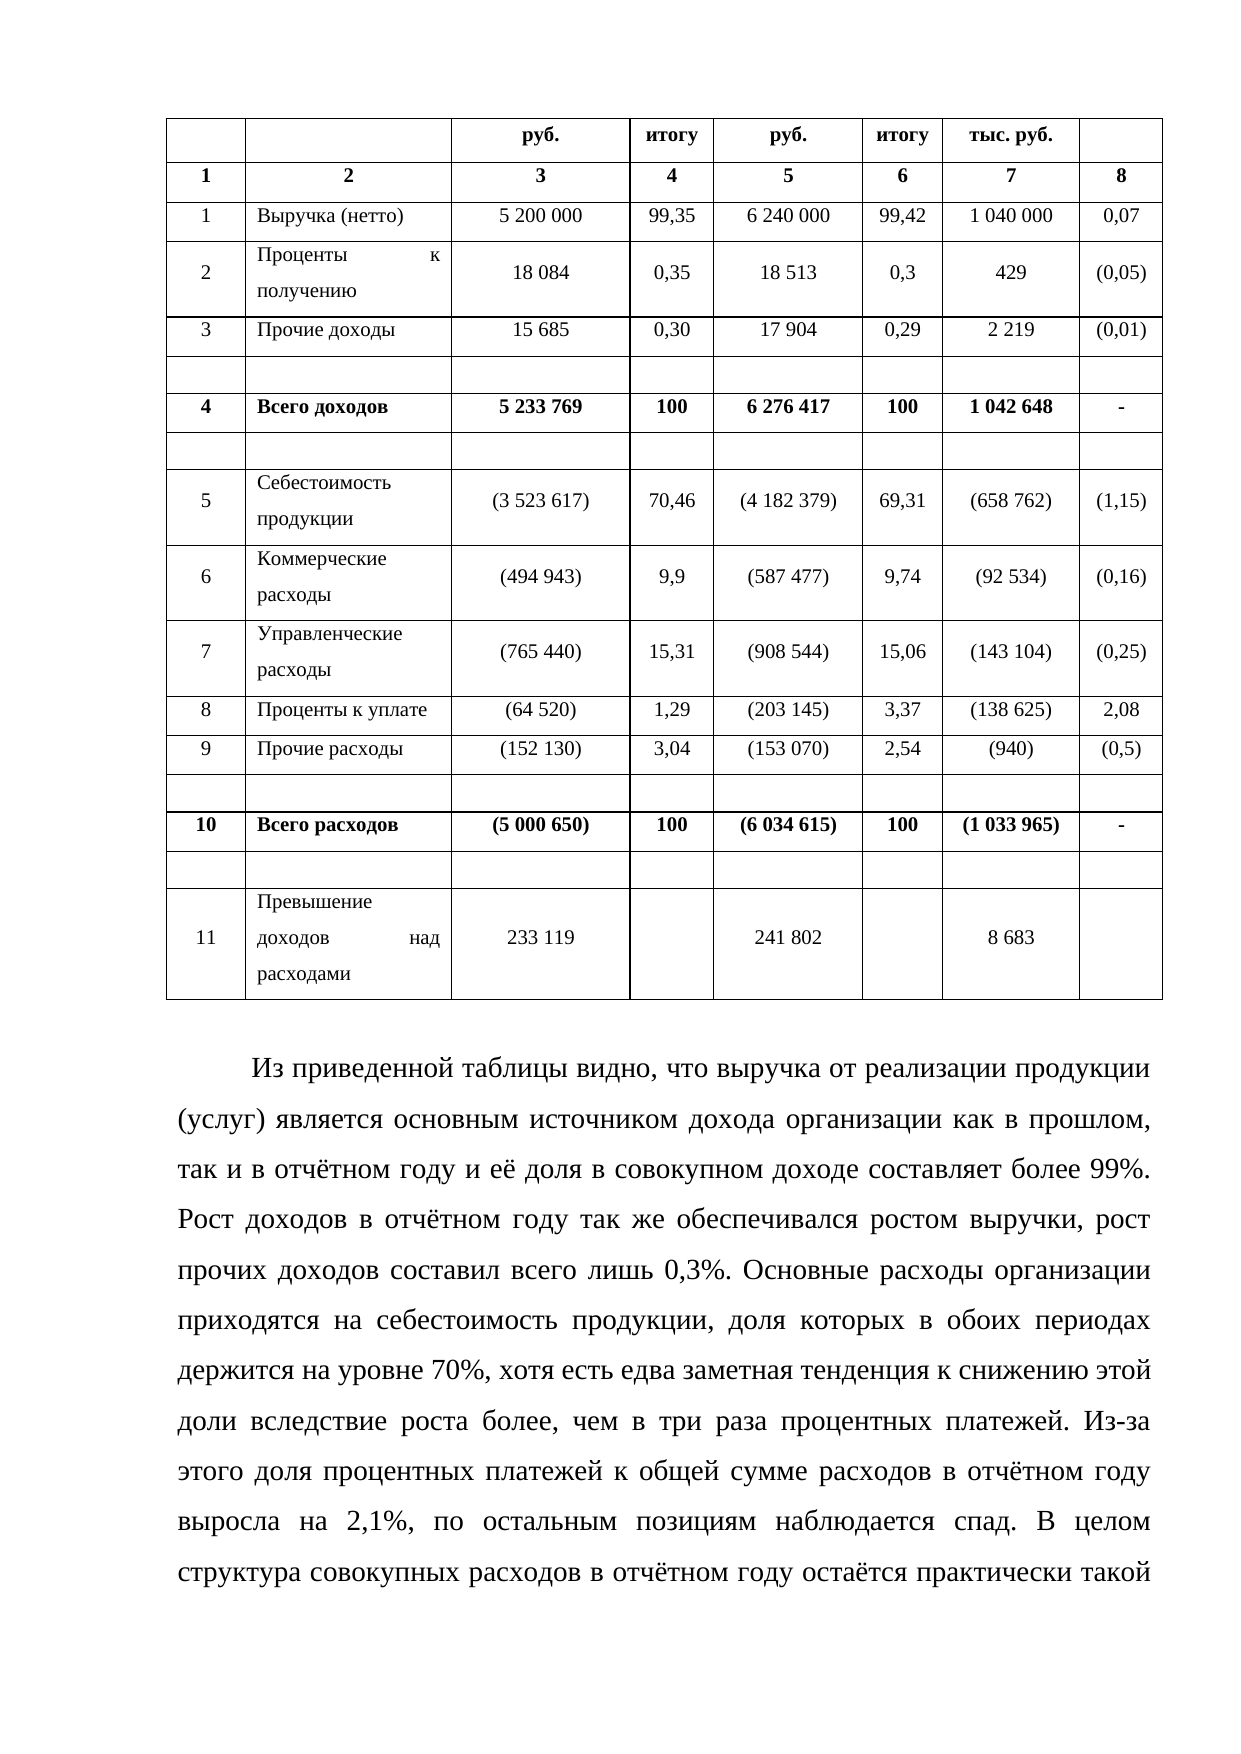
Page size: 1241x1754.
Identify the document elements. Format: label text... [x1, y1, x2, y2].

table_cell (1 033 965) [943, 813, 1079, 851]
table_cell (765 440) [452, 621, 629, 696]
table_cell [452, 775, 629, 811]
table_cell 6 [863, 163, 942, 202]
table_cell Себестоимость продукции [246, 470, 451, 545]
table_cell % к итогу [863, 119, 942, 162]
table_cell (153 070) [714, 736, 862, 774]
table_cell 2 [246, 163, 451, 202]
table_cell [714, 357, 862, 393]
table_cell 100 [631, 394, 713, 432]
table_cell 7 [167, 621, 245, 696]
table_cell [943, 357, 1079, 393]
table_cell 4 [631, 163, 713, 202]
table_cell 8 [167, 697, 245, 735]
table_cell [943, 775, 1079, 811]
table_cell 9 [167, 736, 245, 774]
table_cell 0,30 [631, 318, 713, 356]
table_cell [246, 852, 451, 888]
table_cell 17 904 [714, 318, 862, 356]
table_cell [863, 433, 942, 469]
table_cell (0,25) [1080, 621, 1162, 696]
table_cell [863, 775, 942, 811]
table_cell [1080, 357, 1162, 393]
table_cell 429 [943, 242, 1079, 316]
table_cell 6 276 417 [714, 394, 862, 432]
table_cell (0,05) [1080, 242, 1162, 316]
table_cell 99,35 [631, 203, 713, 241]
table_cell [452, 357, 629, 393]
table_cell [1080, 775, 1162, 811]
table_cell 70,46 [631, 470, 713, 545]
table_cell Прочие доходы [246, 318, 451, 356]
table_cell 2 [167, 242, 245, 316]
table_cell [863, 852, 942, 888]
table_cell Всего доходов [246, 394, 451, 432]
table_cell (0,16) [1080, 546, 1162, 620]
table_cell 15 685 [452, 318, 629, 356]
table_cell [1080, 852, 1162, 888]
table_cell (940) [943, 736, 1079, 774]
table_cell (4 182 379) [714, 470, 862, 545]
table_cell - [1080, 394, 1162, 432]
table_cell [714, 433, 862, 469]
table_cell [714, 852, 862, 888]
table_cell (5 000 650) [452, 813, 629, 851]
table_cell [943, 433, 1079, 469]
table_cell [943, 852, 1079, 888]
table_cell 10 [167, 813, 245, 851]
table_cell 9,9 [631, 546, 713, 620]
table_cell (908 544) [714, 621, 862, 696]
table_cell (152 130) [452, 736, 629, 774]
table_cell 3,04 [631, 736, 713, 774]
table_cell (587 477) [714, 546, 862, 620]
table_cell [631, 852, 713, 888]
table_cell % [1080, 119, 1162, 162]
table_cell 0,35 [631, 242, 713, 316]
table_cell 4 [167, 394, 245, 432]
table_cell [246, 775, 451, 811]
table_cell 15,31 [631, 621, 713, 696]
table_cell Всего расходов [246, 813, 451, 851]
table_cell 3 [167, 318, 245, 356]
table_cell [631, 889, 713, 999]
table_cell 2 219 [943, 318, 1079, 356]
table_cell 1 042 648 [943, 394, 1079, 432]
table_cell Проценты к получению [246, 242, 451, 316]
table_cell 2,08 [1080, 697, 1162, 735]
table_cell [167, 775, 245, 811]
table_cell 6 240 000 [714, 203, 862, 241]
table_cell [167, 433, 245, 469]
table_cell - [1080, 813, 1162, 851]
table_cell 7 [943, 163, 1079, 202]
table_cell [167, 357, 245, 393]
table_cell [863, 357, 942, 393]
table_cell 18 513 [714, 242, 862, 316]
table_cell 1 [167, 163, 245, 202]
table_cell Сумма, тыс. руб. [714, 119, 862, 162]
table_cell 5 [714, 163, 862, 202]
table_cell (0,01) [1080, 318, 1162, 356]
table_cell [863, 889, 942, 999]
table_cell 5 233 769 [452, 394, 629, 432]
table_cell Коммерческие расходы [246, 546, 451, 620]
table_cell Выручка (нетто) [246, 203, 451, 241]
table_cell (0,5) [1080, 736, 1162, 774]
table_cell [167, 852, 245, 888]
table_cell [631, 775, 713, 811]
table_cell (64 520) [452, 697, 629, 735]
table_cell Сумма, тыс. руб. [943, 119, 1079, 162]
table_cell 8 [1080, 163, 1162, 202]
table_cell 233 119 [452, 889, 629, 999]
table_cell [452, 433, 629, 469]
table_cell 3 [452, 163, 629, 202]
table_cell [714, 775, 862, 811]
table_cell [1080, 433, 1162, 469]
table_cell 100 [631, 813, 713, 851]
table_cell 9,74 [863, 546, 942, 620]
table_cell 0,29 [863, 318, 942, 356]
table_cell (494 943) [452, 546, 629, 620]
table_cell [1080, 889, 1162, 999]
table_cell 241 802 [714, 889, 862, 999]
table_cell 1 040 000 [943, 203, 1079, 241]
table_cell 8 683 [943, 889, 1079, 999]
table_cell (203 145) [714, 697, 862, 735]
table_cell 5 [167, 470, 245, 545]
table_cell [246, 357, 451, 393]
table_cell (92 534) [943, 546, 1079, 620]
table_cell [631, 433, 713, 469]
table_cell 3,37 [863, 697, 942, 735]
table_cell Проценты к уплате [246, 697, 451, 735]
table_cell 18 084 [452, 242, 629, 316]
table_cell 0,3 [863, 242, 942, 316]
table_cell Управленческие расходы [246, 621, 451, 696]
table_cell Сумма, тыс. руб. [452, 119, 629, 162]
table_cell Прочие расходы [246, 736, 451, 774]
table_cell (1,15) [1080, 470, 1162, 545]
table_cell % к итогу [631, 119, 713, 162]
table_cell 15,06 [863, 621, 942, 696]
table_cell (138 625) [943, 697, 1079, 735]
table_cell [246, 433, 451, 469]
table_cell 100 [863, 394, 942, 432]
table_cell 5 200 000 [452, 203, 629, 241]
table_cell 2,54 [863, 736, 942, 774]
table_cell (658 762) [943, 470, 1079, 545]
table_cell [631, 357, 713, 393]
table_cell (143 104) [943, 621, 1079, 696]
table_cell 99,42 [863, 203, 942, 241]
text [177, 1051, 1152, 1587]
table_cell 11 [167, 889, 245, 999]
table_cell 1,29 [631, 697, 713, 735]
table_cell Превышение доходов над расходами [246, 889, 451, 999]
table_cell 69,31 [863, 470, 942, 545]
table_cell (6 034 615) [714, 813, 862, 851]
table_cell (3 523 617) [452, 470, 629, 545]
table_cell 100 [863, 813, 942, 851]
table_cell 6 [167, 546, 245, 620]
table_cell 0,07 [1080, 203, 1162, 241]
table_cell 1 [167, 203, 245, 241]
table_cell [452, 852, 629, 888]
